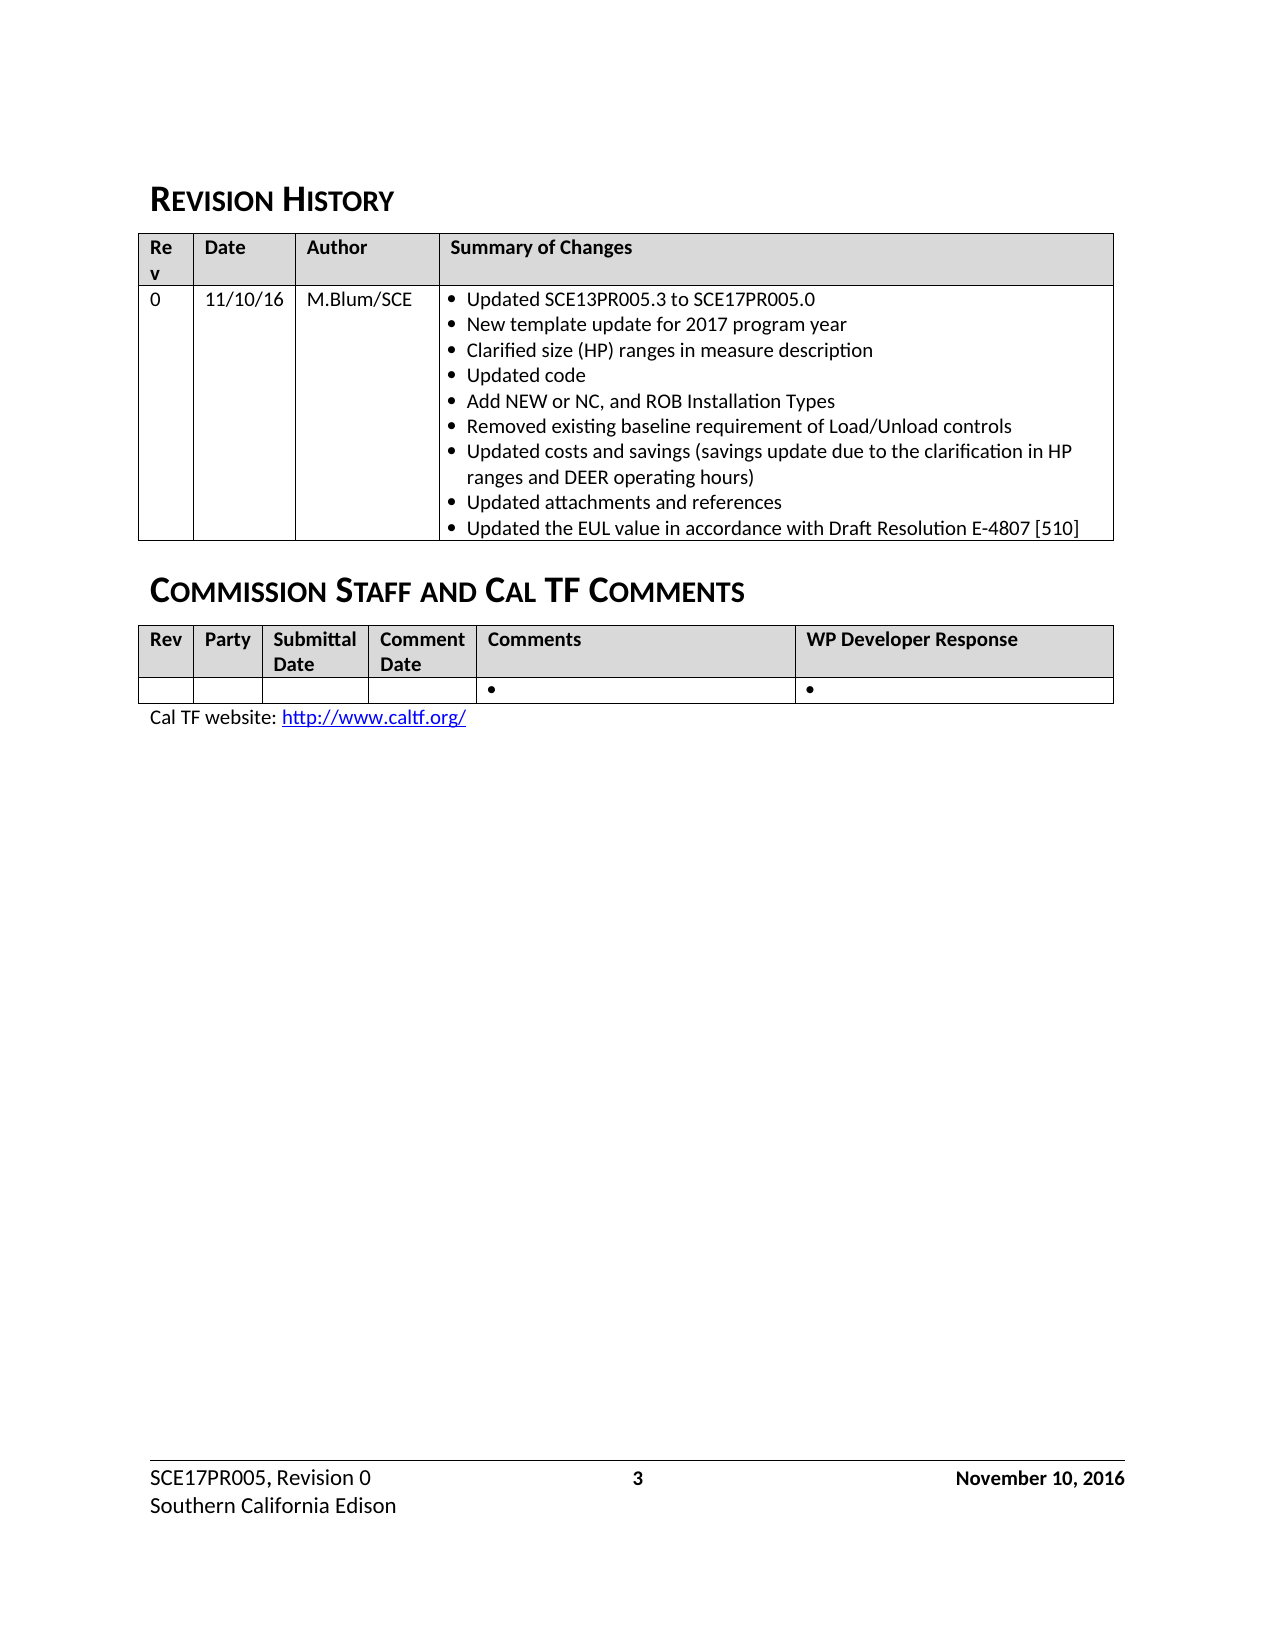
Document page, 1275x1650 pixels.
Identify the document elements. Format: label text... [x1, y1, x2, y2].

table_header Submittal Date [263, 626, 368, 677]
subtitle Revision History [150, 175, 1125, 221]
subtitle Commission Staff and Cal TF Comments [150, 566, 1125, 612]
table_cell M.Blum/SCE [296, 286, 439, 540]
table_header Comment Date [369, 626, 476, 677]
table_cell 11/10/16 [194, 286, 295, 540]
table_cell Updated SCE13PR005.3 to SCE17PR005.0 New template update for 2017 program year Clarified size (HP) ranges in measure description Updated code Add NEW or NC, and ROB Installation Types Removed existing baseline requirement of Load/Unload controls Updated costs and savings (savings update due to the clarification in HP ranges and DEER operating hours) Updated attachments and references Updated the EUL value in accordance with Draft Resolution E-4807 [510] [440, 286, 1113, 540]
table_cell [477, 678, 795, 703]
table_cell [796, 678, 1113, 703]
table_header Rev [139, 626, 193, 677]
table_header Summary of Changes [440, 234, 1113, 285]
table_header Author [296, 234, 439, 285]
table_header Date [194, 234, 295, 285]
table_cell [369, 678, 476, 703]
text Cal TF website: http://www.caltf.org/ [150, 704, 1125, 729]
table_cell [263, 678, 368, 703]
table_header Comments [477, 626, 795, 677]
table_header Rev [139, 234, 193, 285]
table_header Party [194, 626, 262, 677]
table_header WP Developer Response [796, 626, 1113, 677]
table_cell 0 [139, 286, 193, 540]
table_cell [139, 678, 193, 703]
table_cell [194, 678, 262, 703]
